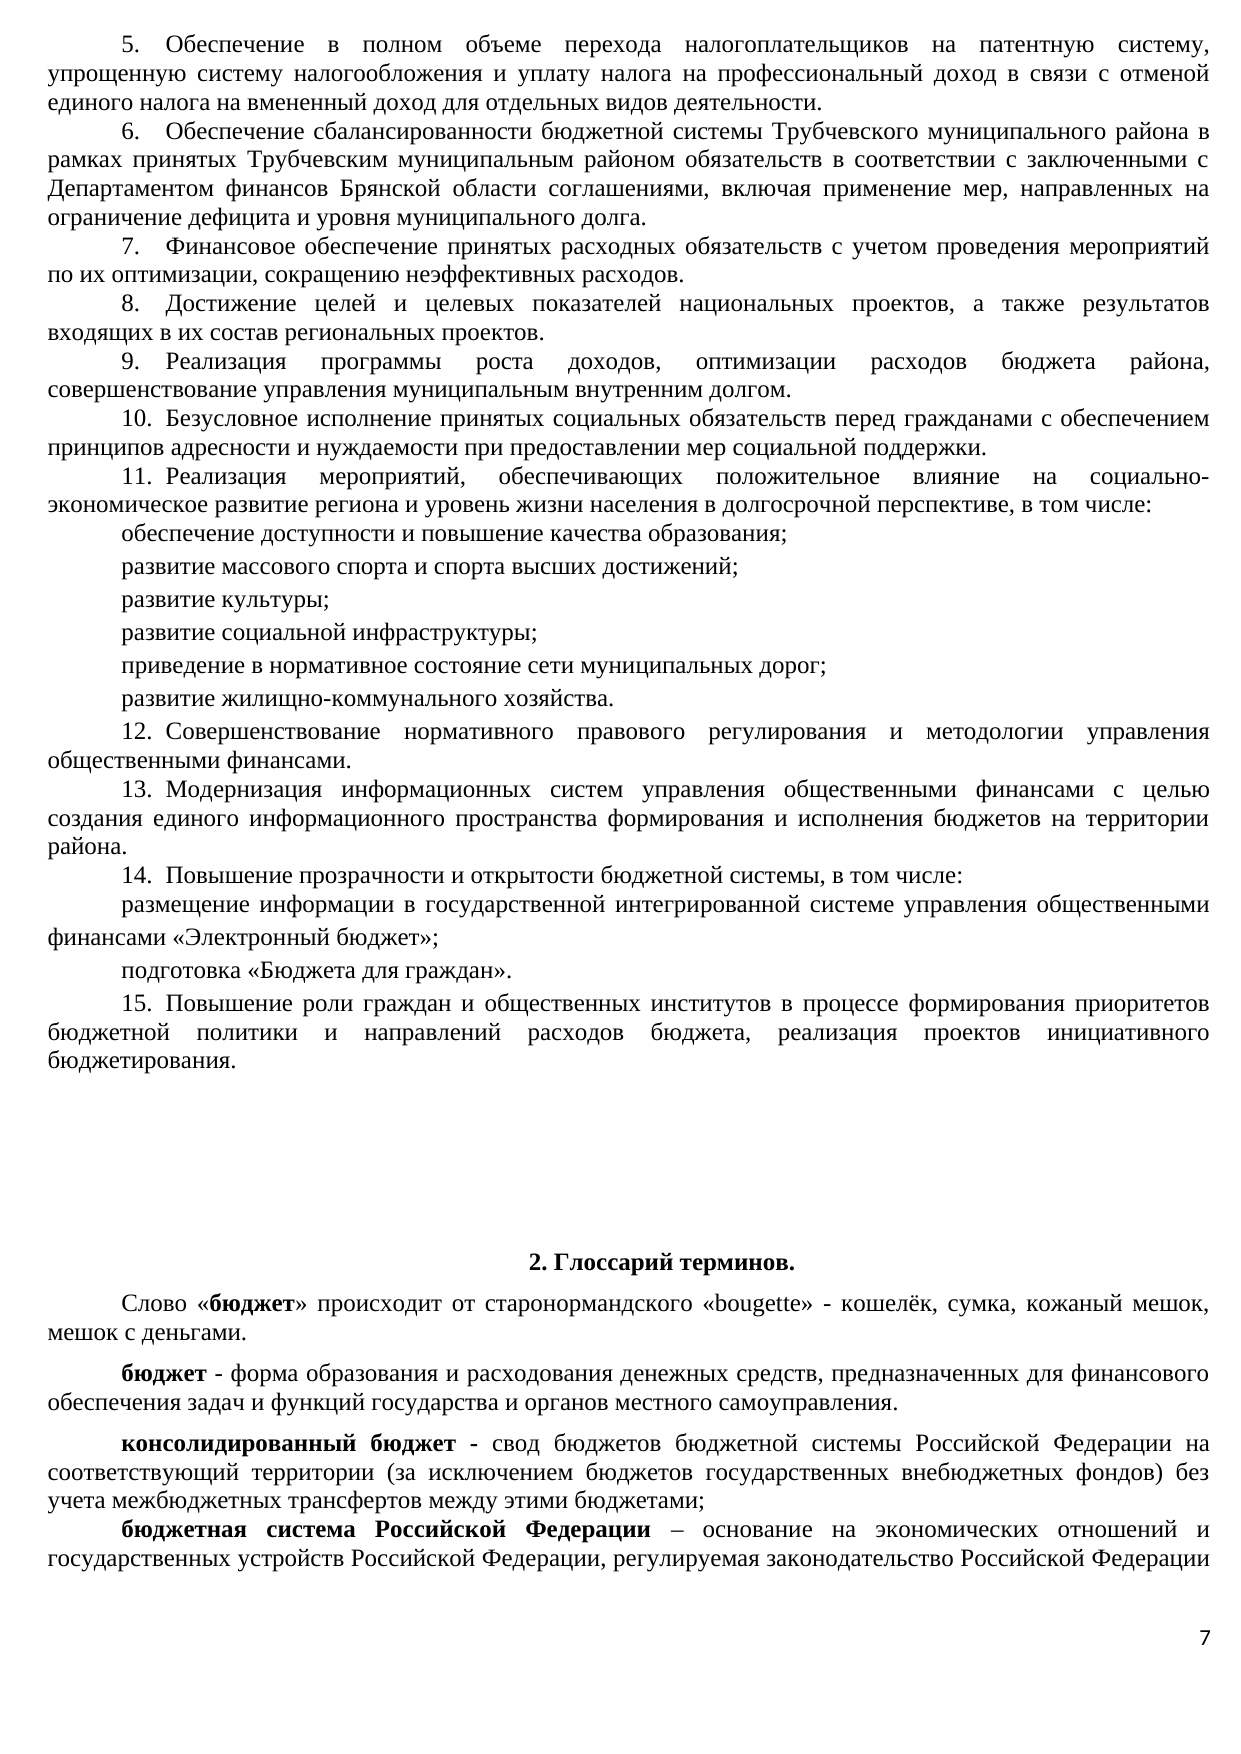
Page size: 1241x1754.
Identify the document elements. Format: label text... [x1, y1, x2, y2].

text Слово «бюджет» происходит от старонормандского «bougette» - кошелёк, сумка, кожаный мешок, мешок с деньгами. [47, 1288, 1211, 1346]
text размещение информации в государственной интегрированной системе управления общественными финансами «Электронный бюджет»; [47, 889, 1211, 951]
text развитие культуры; [47, 584, 1211, 613]
text обеспечение доступности и повышение качества образования; [47, 518, 1211, 547]
text развитие жилищно-коммунального хозяйства. [47, 683, 1211, 712]
list Финансовое обеспечение принятых расходных обязательств с учетом проведения мероприятий по их оптимизации, сокращению неэффективных расходов. [47, 231, 1211, 288]
list Обеспечение в полном объеме перехода налогоплательщиков на патентную систему, упрощенную систему налогообложения и уплату налога на профессиональный доход в связи с отменой единого налога на вмененный доход для отдельных видов деятельности. [47, 29, 1211, 116]
list Повышение роли граждан и общественных институтов в процессе формирования приоритетов бюджетной политики и направлений расходов бюджета, реализация проектов инициативного бюджетирования. [47, 988, 1211, 1074]
list Обеспечение сбалансированности бюджетной системы Трубчевского муниципального района в рамках принятых Трубчевским муниципальным районом обязательств в соответствии с заключенными с Департаментом финансов Брянской области соглашениями, включая применение мер, направленных на ограничение дефицита и уровня муниципального долга. [47, 116, 1211, 231]
text приведение в нормативное состояние сети муниципальных дорог; [47, 650, 1211, 679]
text развитие массового спорта и спорта высших достижений; [47, 551, 1211, 580]
text развитие социальной инфраструктуры; [47, 617, 1211, 646]
list Реализация программы роста доходов, оптимизации расходов бюджета района, совершенствование управления муниципальным внутренним долгом. [47, 346, 1211, 403]
text консолидированный бюджет - свод бюджетов бюджетной системы Российской Федерации на соответствующий территории (за исключением бюджетов государственных внебюджетных фондов) без учета межбюджетных трансфертов между этими бюджетами; [47, 1428, 1211, 1514]
text 2. Глоссарий терминов. [47, 1247, 1211, 1276]
list Повышение прозрачности и открытости бюджетной системы, в том числе: [47, 860, 1211, 889]
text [47, 1514, 1211, 1572]
list Реализация мероприятий, обеспечивающих положительное влияние на социально-экономическое развитие региона и уровень жизни населения в долгосрочной перспективе, в том числе: [47, 461, 1211, 518]
text бюджет - форма образования и расходования денежных средств, предназначенных для финансового обеспечения задач и функций государства и органов местного самоуправления. [47, 1358, 1211, 1416]
text подготовка «Бюджета для граждан». [47, 955, 1211, 984]
list Достижение целей и целевых показателей национальных проектов, а также результатов входящих в их состав региональных проектов. [47, 288, 1211, 346]
list Безусловное исполнение принятых социальных обязательств перед гражданами с обеспечением принципов адресности и нуждаемости при предоставлении мер социальной поддержки. [47, 403, 1211, 461]
list Модернизация информационных систем управления общественными финансами с целью создания единого информационного пространства формирования и исполнения бюджетов на территории района. [47, 774, 1211, 860]
list Совершенствование нормативного правового регулирования и методологии управления общественными финансами. [47, 716, 1211, 774]
